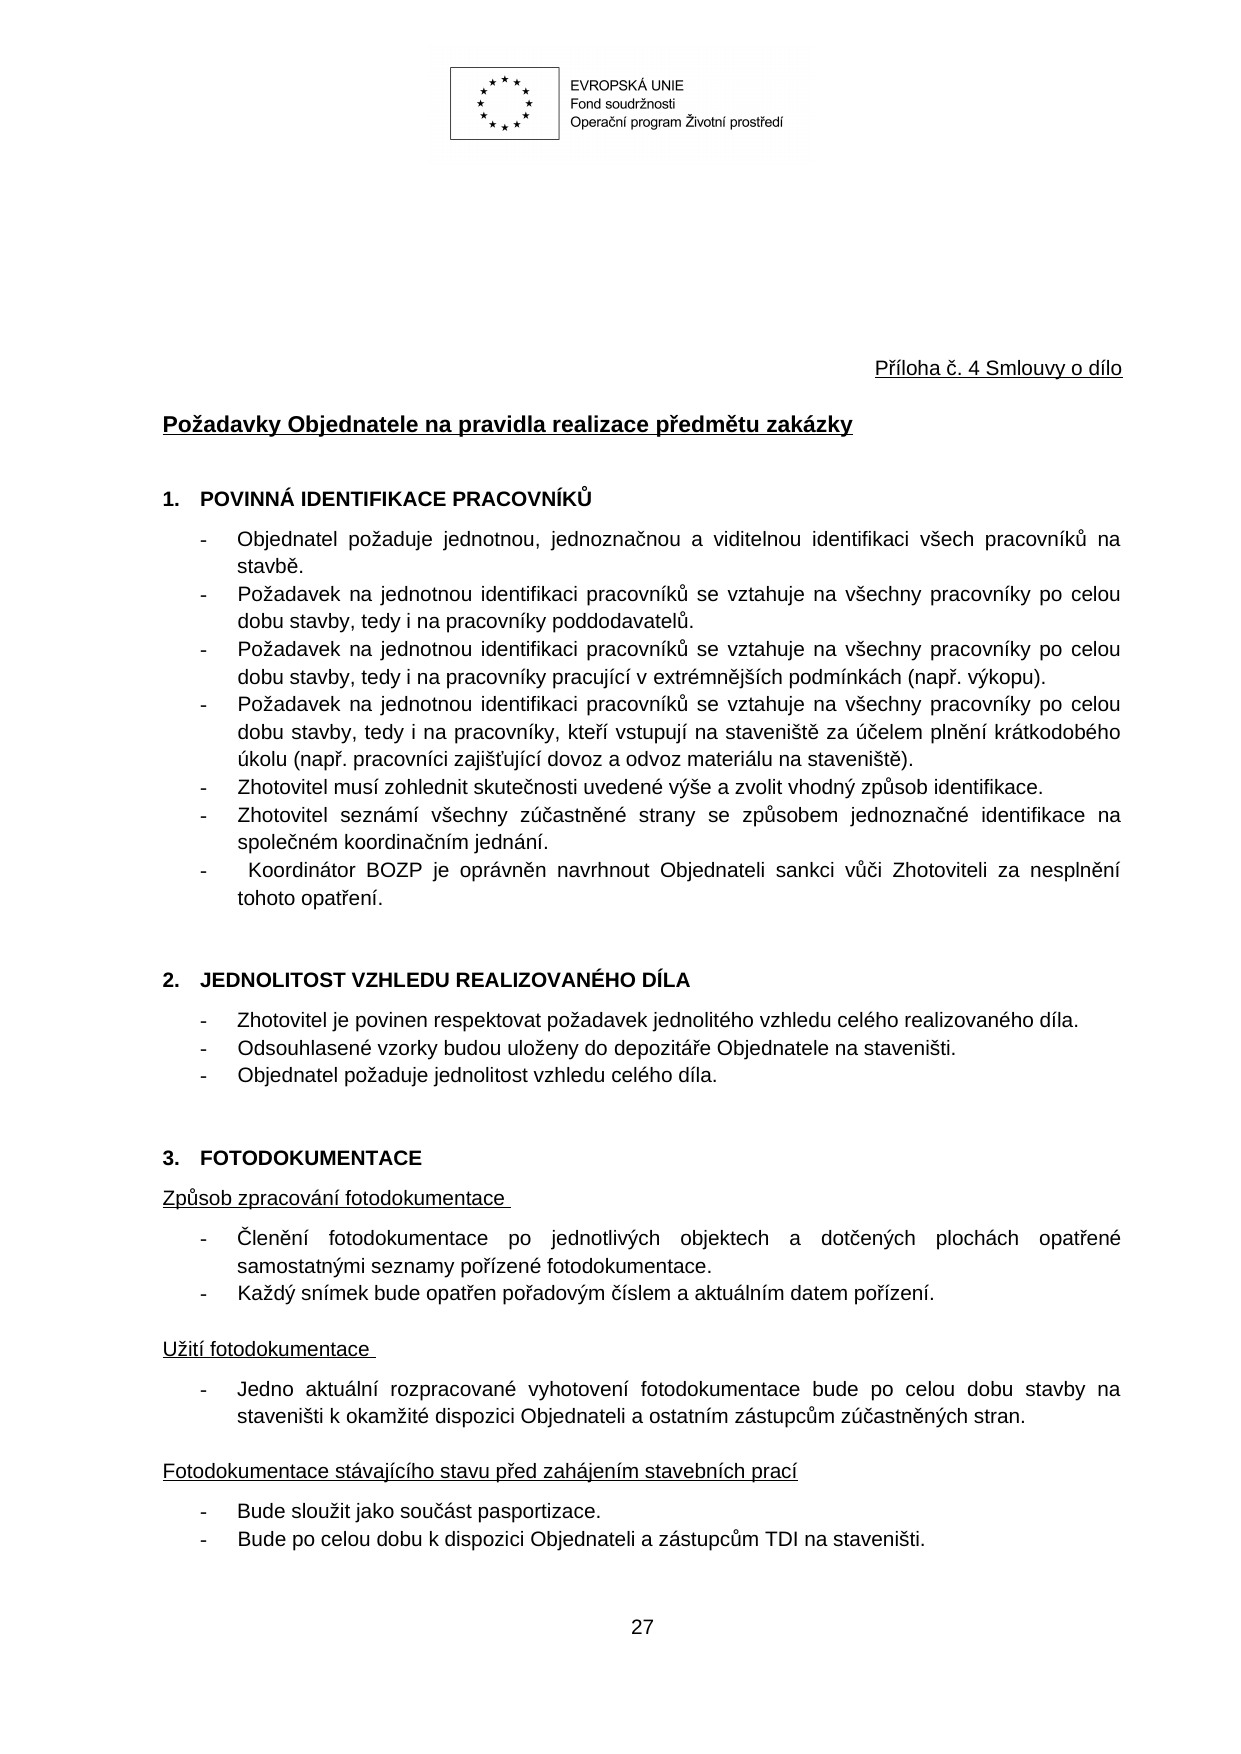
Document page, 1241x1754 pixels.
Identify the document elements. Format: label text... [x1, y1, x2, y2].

list Každý snímek bude opatřen pořadovým číslem a aktuálním datem pořízení. [200, 1281, 1122, 1305]
list Bude sloužit jako součást pasportizace. [200, 1499, 1122, 1523]
list Zhotovitel seznámí všechny zúčastněné strany se způsobem jednoznačné identifikace na společném koordinačním jednání. [200, 802, 1122, 854]
list Odsouhlasené vzorky budou uloženy do depozitáře Objednatele na staveništi. [200, 1036, 1122, 1060]
list Jedno aktuální rozpracované vyhotovení fotodokumentace bude po celou dobu stavby na staveništi k okamžité dispozici Objednateli a ostatním zástupcům zúčastněných stran. [200, 1376, 1122, 1428]
list Požadavek na jednotnou identifikaci pracovníků se vztahuje na všechny pracovníky po celou dobu stavby, tedy i na pracovníky, kteří vstupují na staveniště za účelem plnění krátkodobého úkolu (např. pracovníci zajišťující dovoz a odvoz materiálu na staveniště). [200, 692, 1122, 771]
list JEDNOLITOST VZHLEDU REALIZOVANÉHO DÍLA [162, 968, 1122, 992]
list POVINNÁ IDENTIFIKACE PRACOVNÍKŮ [162, 486, 1122, 510]
list Zhotovitel je povinen respektovat požadavek jednolitého vzhledu celého realizovaného díla. [200, 1008, 1122, 1032]
text Příloha č. 4 Smlouvy o dílo [162, 356, 1122, 380]
list Zhotovitel musí zohlednit skutečnosti uvedené výše a zvolit vhodný způsob identifikace. [200, 775, 1122, 799]
text Požadavky Objednatele na pravidla realizace předmětu zakázky [162, 411, 1122, 437]
list Požadavek na jednotnou identifikaci pracovníků se vztahuje na všechny pracovníky po celou dobu stavby, tedy i na pracovníky pracující v extrémnějších podmínkách (např. výkopu). [200, 637, 1122, 688]
list FOTODOKUMENTACE [162, 1146, 1122, 1170]
picture [426, 43, 814, 164]
list Členění fotodokumentace po jednotlivých objektech a dotčených plochách opatřené samostatnými seznamy pořízené fotodokumentace. [200, 1226, 1122, 1278]
list Objednatel požaduje jednotnou, jednoznačnou a viditelnou identifikaci všech pracovníků na stavbě. [200, 526, 1122, 578]
list Bude po celou dobu k dispozici Objednateli a zástupcům TDI na staveništi. [200, 1527, 1122, 1551]
text Způsob zpracování fotodokumentace [162, 1186, 1122, 1210]
text Fotodokumentace stávajícího stavu před zahájením stavebních prací [162, 1459, 1122, 1483]
list Objednatel požaduje jednolitost vzhledu celého díla. [200, 1063, 1122, 1087]
list Požadavek na jednotnou identifikaci pracovníků se vztahuje na všechny pracovníky po celou dobu stavby, tedy i na pracovníky poddodavatelů. [200, 582, 1122, 633]
text Užití fotodokumentace [162, 1336, 1122, 1360]
list Koordinátor BOZP je oprávněn navrhnout Objednateli sankci vůči Zhotoviteli za nesplnění tohoto opatření. [200, 858, 1122, 909]
